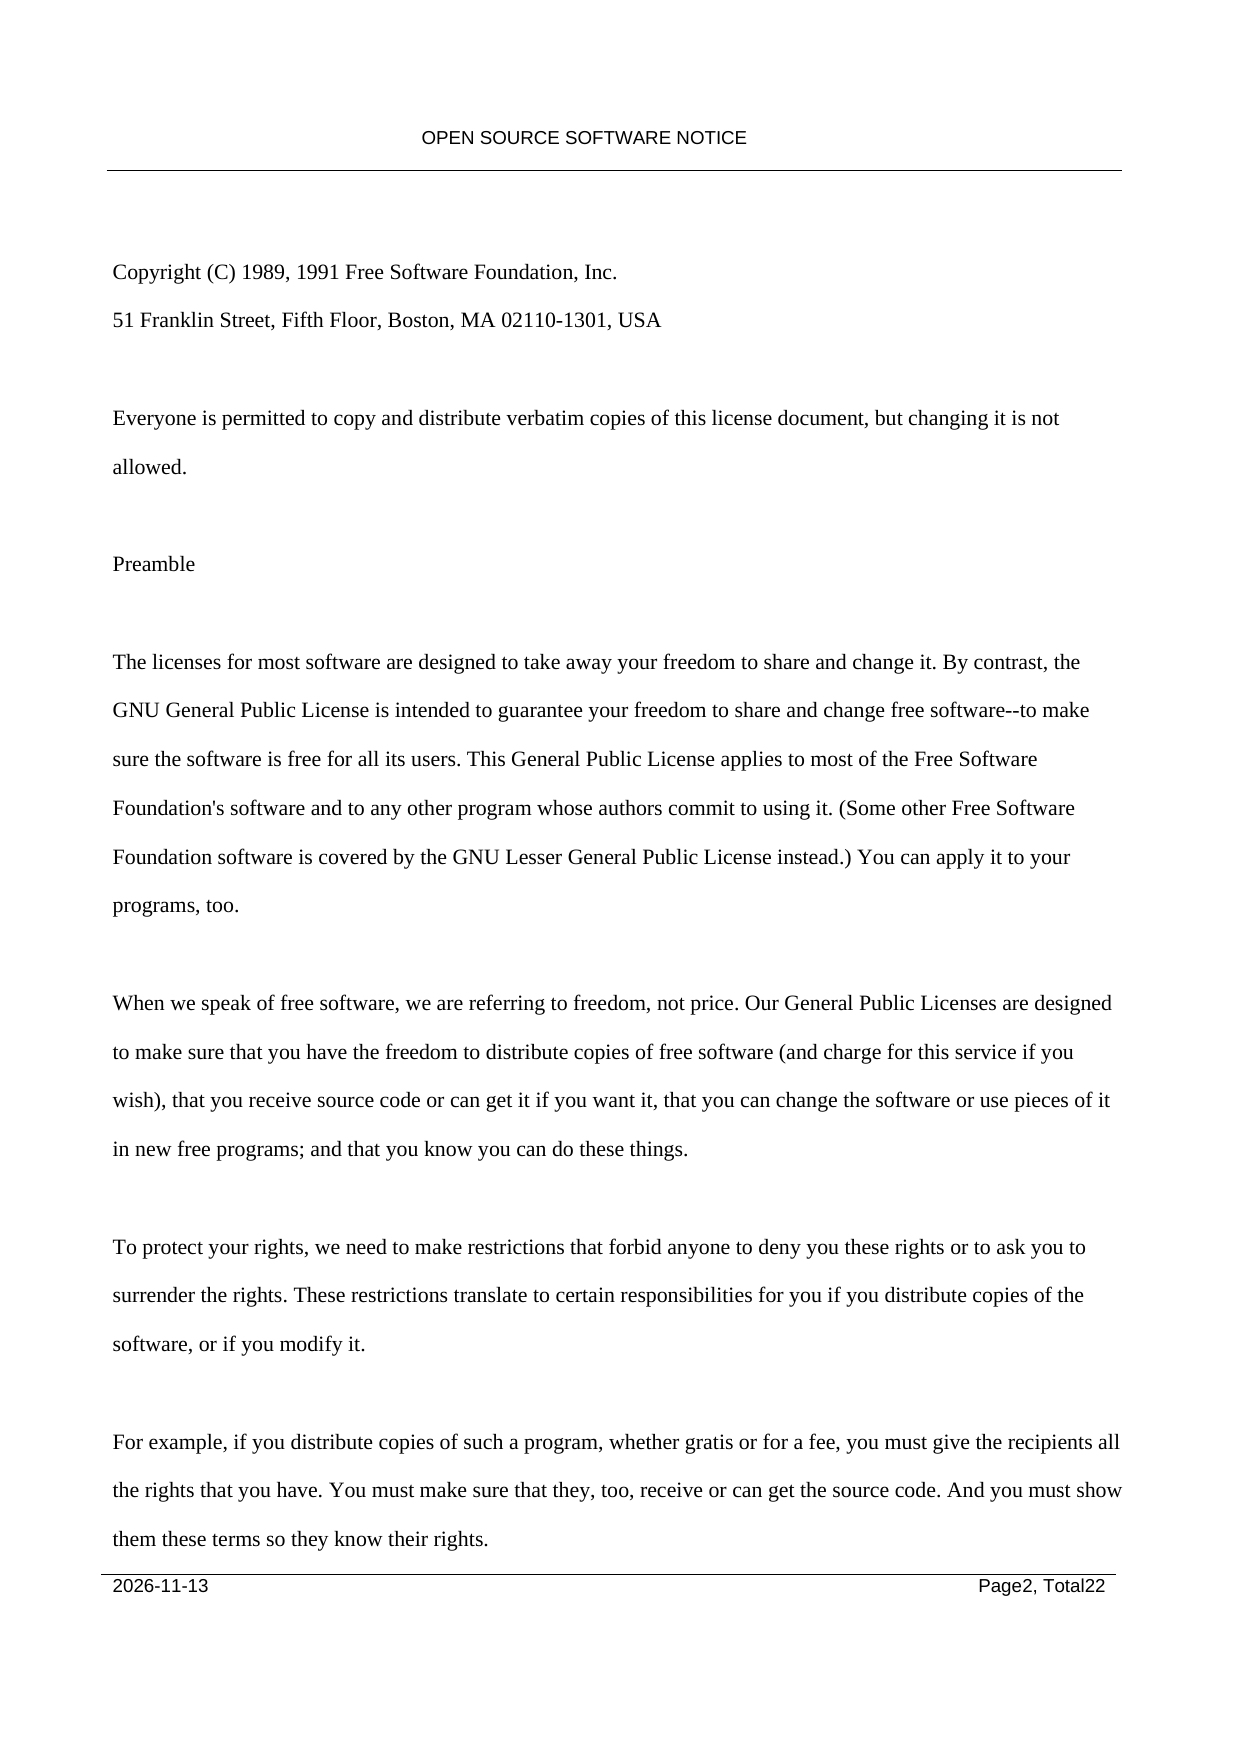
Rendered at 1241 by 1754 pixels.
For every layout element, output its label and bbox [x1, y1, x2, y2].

text [112, 206, 1128, 1555]
